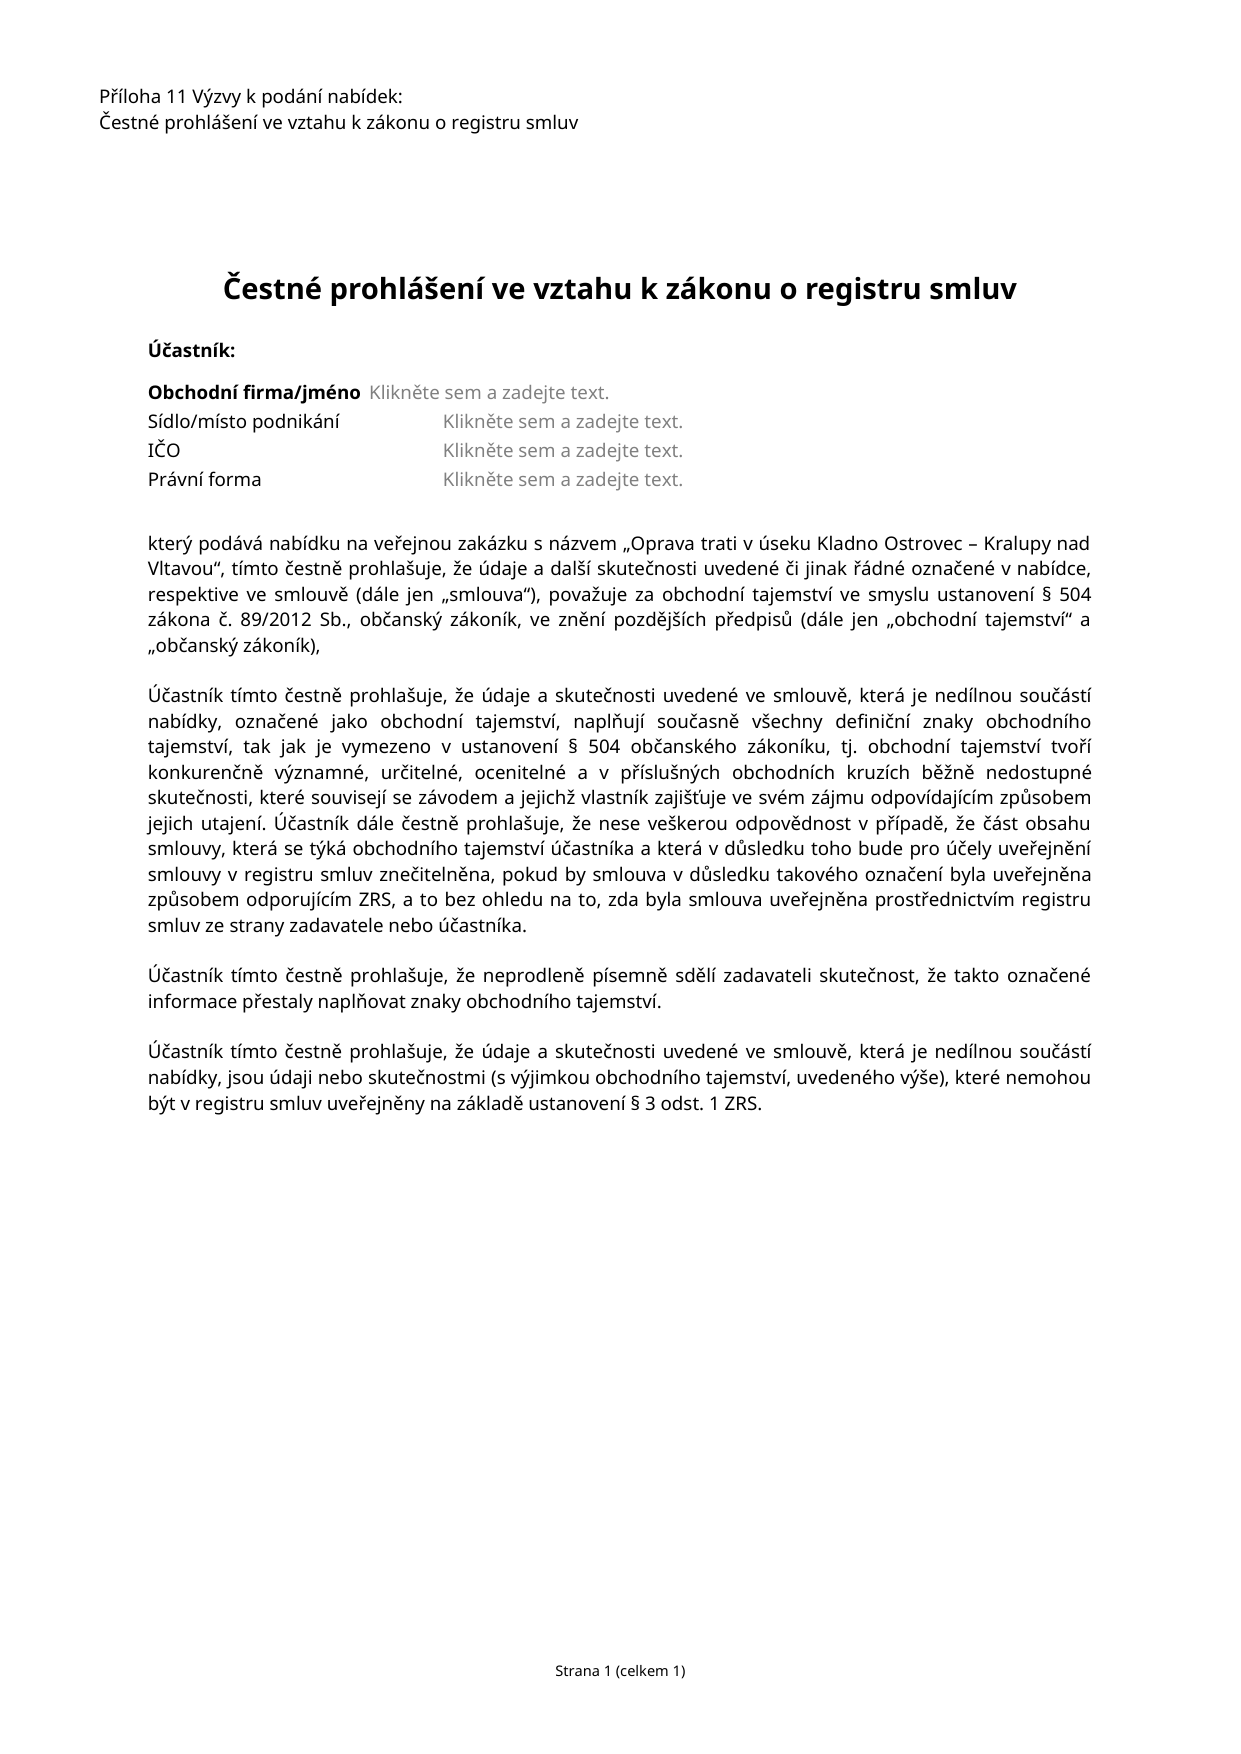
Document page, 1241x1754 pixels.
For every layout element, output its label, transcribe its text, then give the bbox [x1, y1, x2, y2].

text Účastník tímto čestně prohlašuje, že údaje a skutečnosti uvedené ve smlouvě, která je nedílnou součástí nabídky, označené jako obchodní tajemství, naplňují současně všechny definiční znaky obchodního tajemství, tak jak je vymezeno v ustanovení § 504 občanského zákoníku, tj. obchodní tajemství tvoří konkurenčně významné, určitelné, ocenitelné a v příslušných obchodních kruzích běžně nedostupné skutečnosti, které souvisejí se závodem a jejichž vlastník zajišťuje ve svém zájmu odpovídajícím způsobem jejich utajení. Účastník dále čestně prohlašuje, že nese veškerou odpovědnost v případě, že část obsahu smlouvy, která se týká obchodního tajemství účastníka a která v důsledku toho bude pro účely uveřejnění smlouvy v registru smluv znečitelněna, pokud by smlouva v důsledku takového označení byla uveřejněna způsobem odporujícím ZRS, a to bez ohledu na to, zda byla smlouva uveřejněna prostřednictvím registru smluv ze strany zadavatele nebo účastníka. [148, 683, 1093, 938]
title Čestné prohlášení ve vztahu k zákonu o registru smluv [148, 268, 1093, 308]
text Právní forma [148, 463, 1093, 492]
text Účastník: [148, 333, 1093, 364]
text Účastník tímto čestně prohlašuje, že údaje a skutečnosti uvedené ve smlouvě, která je nedílnou součástí nabídky, jsou údaji nebo skutečnostmi (s výjimkou obchodního tajemství, uvedeného výše), které nemohou být v registru smluv uveřejněny na základě ustanovení § 3 odst. 1 ZRS. [148, 1039, 1093, 1115]
text Obchodní firma/jméno [148, 376, 1093, 405]
text IČO [148, 434, 1093, 463]
text Účastník tímto čestně prohlašuje, že neprodleně písemně sdělí zadavateli skutečnost, že takto označené informace přestaly naplňovat znaky obchodního tajemství. [148, 963, 1093, 1014]
text Sídlo/místo podnikání [148, 405, 1093, 434]
text který podává nabídku na veřejnou zakázku s názvem „Oprava trati v úseku Kladno Ostrovec – Kralupy nad Vltavou“, tímto čestně prohlašuje, že údaje a další skutečnosti uvedené či jinak řádné označené v nabídce, respektive ve smlouvě (dále jen „smlouva“), považuje za obchodní tajemství ve smyslu ustanovení § 504 zákona č. 89/2012 Sb., občanský zákoník, ve znění pozdějších předpisů (dále jen „obchodní tajemství“ a „občanský zákoník), [148, 530, 1093, 658]
